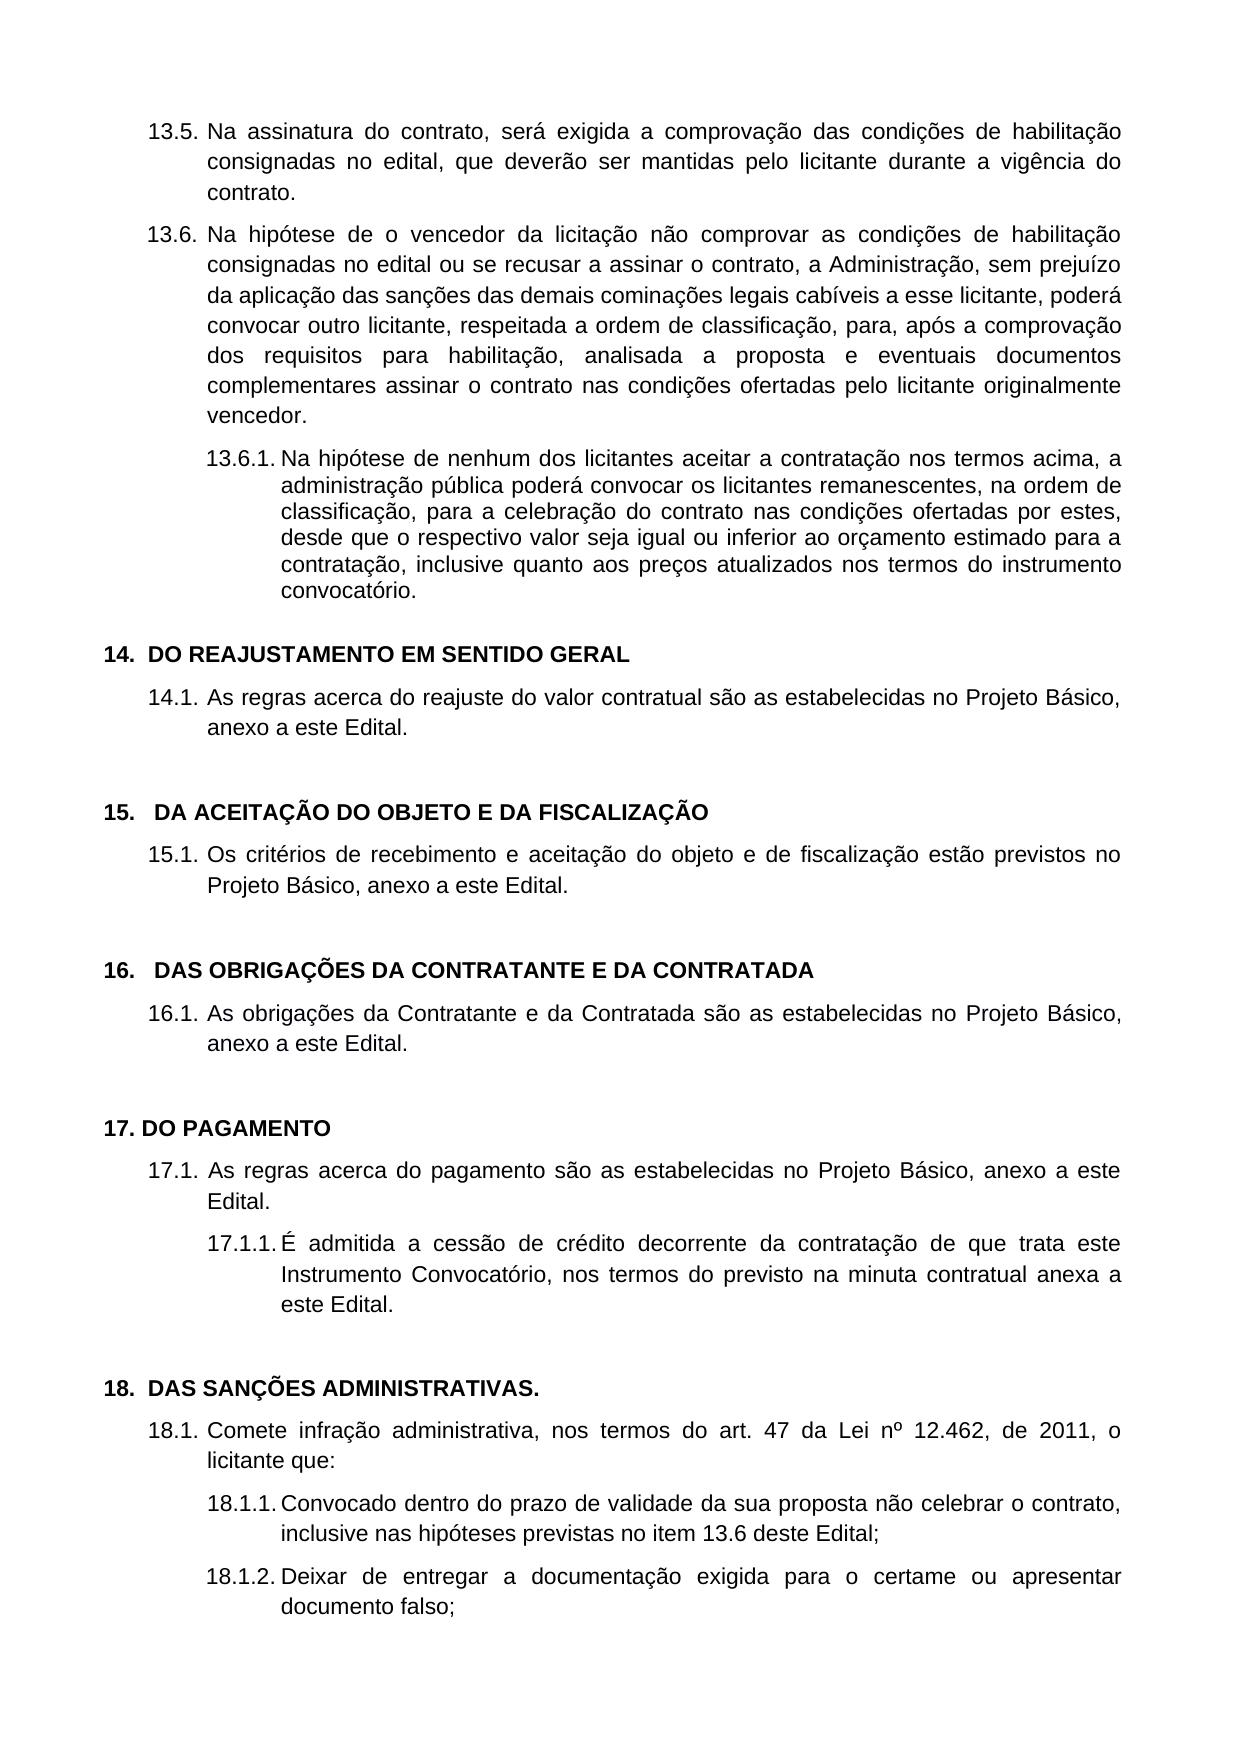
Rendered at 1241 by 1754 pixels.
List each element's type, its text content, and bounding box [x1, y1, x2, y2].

list DA ACEITAÇÃO DO OBJETO E DA FISCALIZAÇÃO [103, 799, 1122, 825]
list Deixar de entregar a documentação exigida para o certame ou apresentar documento falso; [206, 1563, 1122, 1619]
list Na hipótese de nenhum dos licitantes aceitar a contratação nos termos acima, a administração pública poderá convocar os licitantes remanescentes, na ordem de classificação, para a celebração do contrato nas condições ofertadas por estes, desde que o respectivo valor seja igual ou inferior ao orçamento estimado para a contratação, inclusive quanto aos preços atualizados nos termos do instrumento convocatório. [206, 445, 1122, 603]
text 17.1. As regras acerca do pagamento são as estabelecidas no Projeto Básico, anexo a este Edital. [148, 1157, 1122, 1214]
list DAS SANÇÕES ADMINISTRATIVAS. [103, 1374, 1122, 1401]
list Na hipótese de o vencedor da licitação não comprovar as condições de habilitação consignadas no edital ou se recusar a assinar o contrato, a Administração, sem prejuízo da aplicação das sanções das demais cominações legais cabíveis a esse licitante, poderá convocar outro licitante, respeitada a ordem de classificação, para, após a comprovação dos requisitos para habilitação, analisada a proposta e eventuais documentos complementares assinar o contrato nas condições ofertadas pelo licitante originalmente vencedor. [147, 221, 1122, 429]
list DO REAJUSTAMENTO EM SENTIDO GERAL [103, 641, 1122, 667]
list DAS OBRIGAÇÕES DA CONTRATANTE E DA CONTRATADA [103, 957, 1122, 983]
list As obrigações da Contratante e da Contratada são as estabelecidas no Projeto Básico, anexo a este Edital. [148, 999, 1122, 1056]
list Comete infração administrativa, nos termos do art. 47 da Lei nº 12.462, de 2011, o licitante que: [148, 1417, 1122, 1474]
list Convocado dentro do prazo de validade da sua proposta não celebrar o contrato, inclusive nas hipóteses previstas no item 13.6 deste Edital; [207, 1490, 1122, 1546]
list As regras acerca do reajuste do valor contratual são as estabelecidas no Projeto Básico, anexo a este Edital. [148, 683, 1122, 740]
text 17. DO PAGAMENTO [103, 1115, 1122, 1141]
list Na assinatura do contrato, será exigida a comprovação das condições de habilitação consignadas no edital, que deverão ser mantidas pelo licitante durante a vigência do contrato. [148, 118, 1122, 205]
list Os critérios de recebimento e aceitação do objeto e de fiscalização estão previstos no Projeto Básico, anexo a este Edital. [148, 841, 1122, 898]
list É admitida a cessão de crédito decorrente da contratação de que trata este Instrumento Convocatório, nos termos do previsto na minuta contratual anexa a este Edital. [207, 1230, 1122, 1317]
